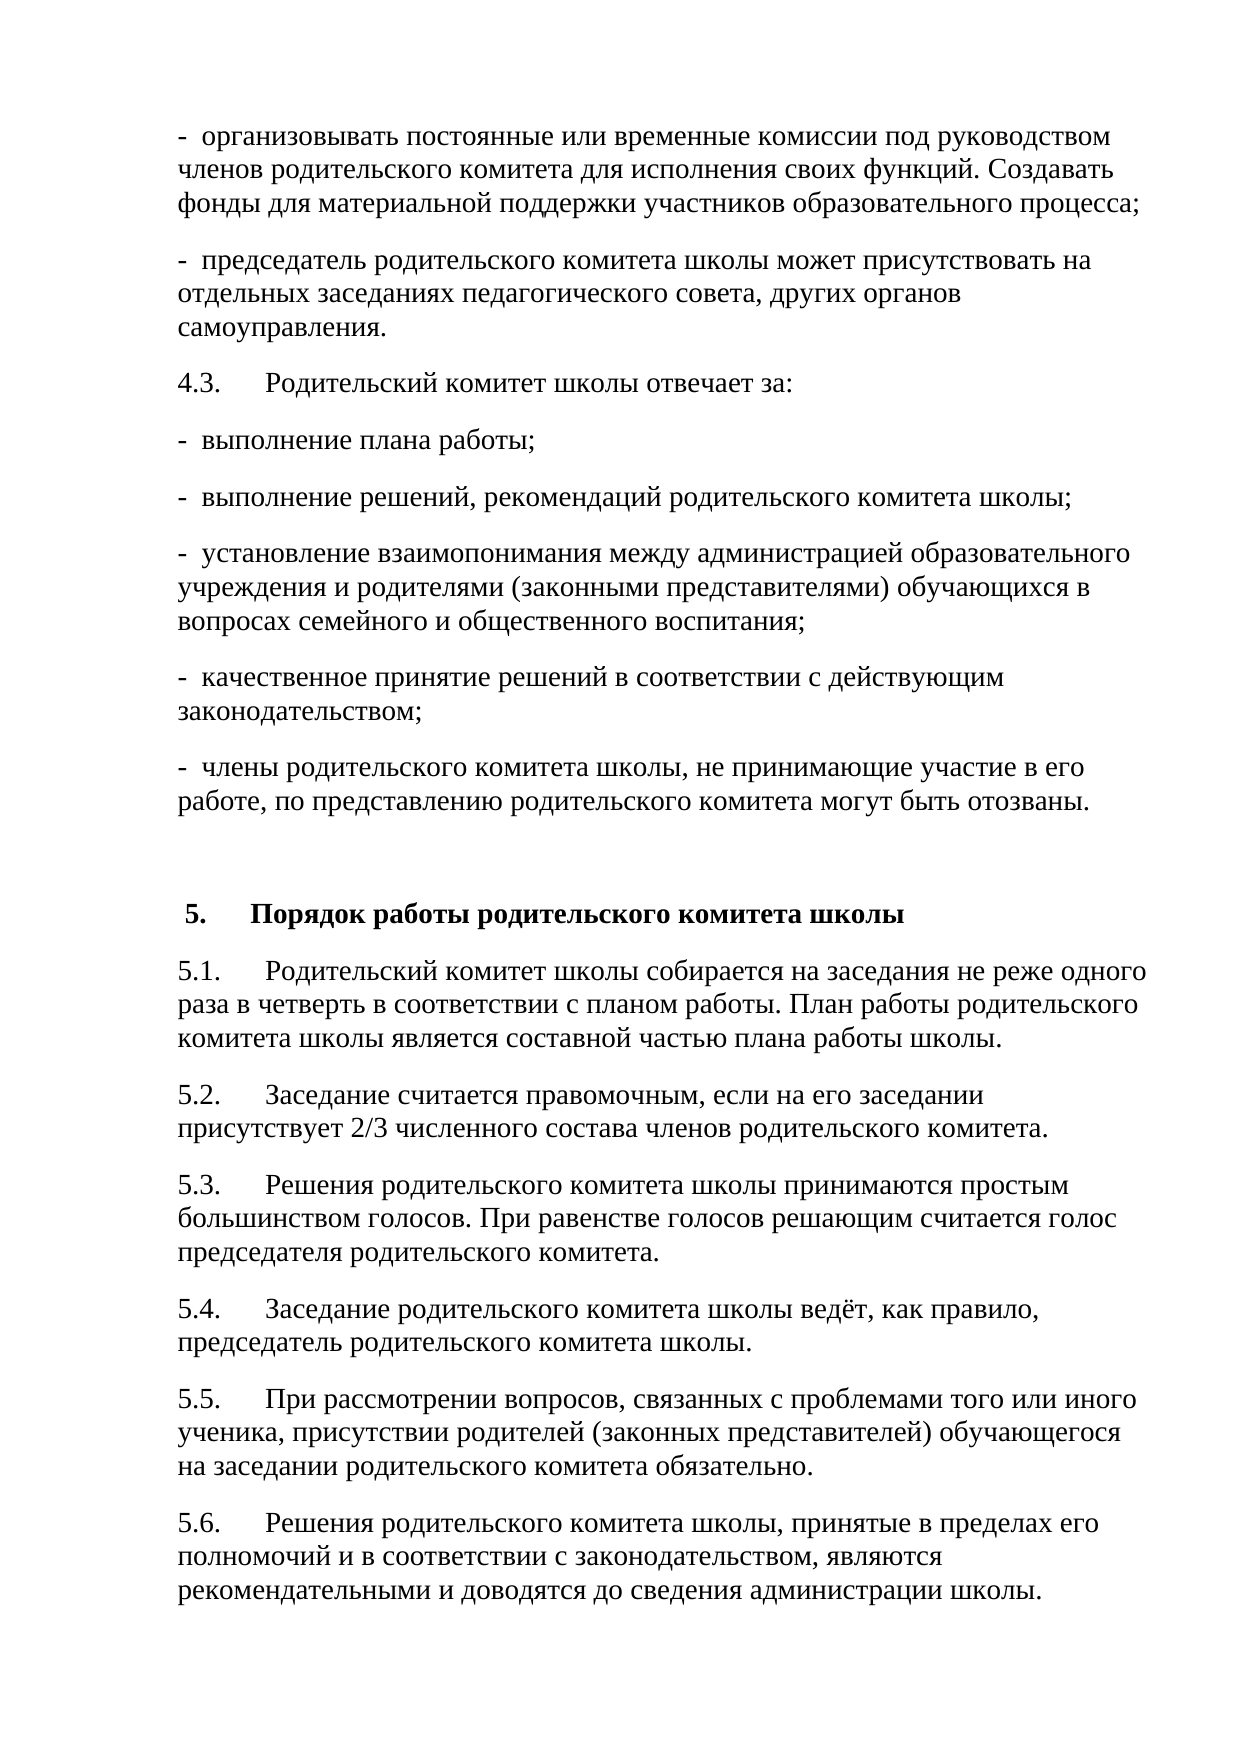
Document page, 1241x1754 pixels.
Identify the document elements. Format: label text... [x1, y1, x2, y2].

text 5.6. Решения родительского комитета школы, принятые в пределах его полномочий и в соответствии с законодательством, являются рекомендательными и доводятся до сведения администрации школы. [177, 1505, 1152, 1605]
text 5. Порядок работы родительского комитета школы [177, 896, 1152, 930]
text 5.3. Решения родительского комитета школы принимаются простым большинством голосов. При равенстве голосов решающим считается голос председателя родительского комитета. [177, 1167, 1152, 1268]
text 5.4. Заседание родительского комитета школы ведёт, как правило, председатель родительского комитета школы. [177, 1291, 1152, 1358]
text 4.3. Родительский комитет школы отвечает за: [177, 366, 1152, 399]
text 5.5. При рассмотрении вопросов, связанных с проблемами того или иного ученика, присутствии родителей (законных представителей) обучающегося на заседании родительского комитета обязательно. [177, 1381, 1152, 1482]
text - установление взаимопонимания между администрацией образовательного учреждения и родителями (законными представителями) обучающихся в вопросах семейного и общественного воспитания; [177, 536, 1152, 636]
text - организовывать постоянные или временные комиссии под руководством членов родительского комитета для исполнения своих функций. Создавать фонды для материальной поддержки участников образовательного процесса; [177, 118, 1152, 219]
text 5.2. Заседание считается правомочным, если на его заседании присутствует 2/3 численного состава членов родительского комитета. [177, 1077, 1152, 1144]
text 5.1. Родительский комитет школы собирается на заседания не реже одного раза в четверть в соответствии с планом работы. План работы родительского комитета школы является составной частью плана работы школы. [177, 953, 1152, 1054]
text - качественное принятие решений в соответствии с действующим законодательством; [177, 659, 1152, 726]
text - выполнение плана работы; [177, 422, 1152, 456]
text - члены родительского комитета школы, не принимающие участие в его работе, по представлению родительского комитета могут быть отозваны. [177, 749, 1152, 817]
text - председатель родительского комитета школы может присутствовать на отдельных заседаниях педагогического совета, других органов самоуправления. [177, 242, 1152, 342]
text - выполнение решений, рекомендаций родительского комитета школы; [177, 479, 1152, 512]
